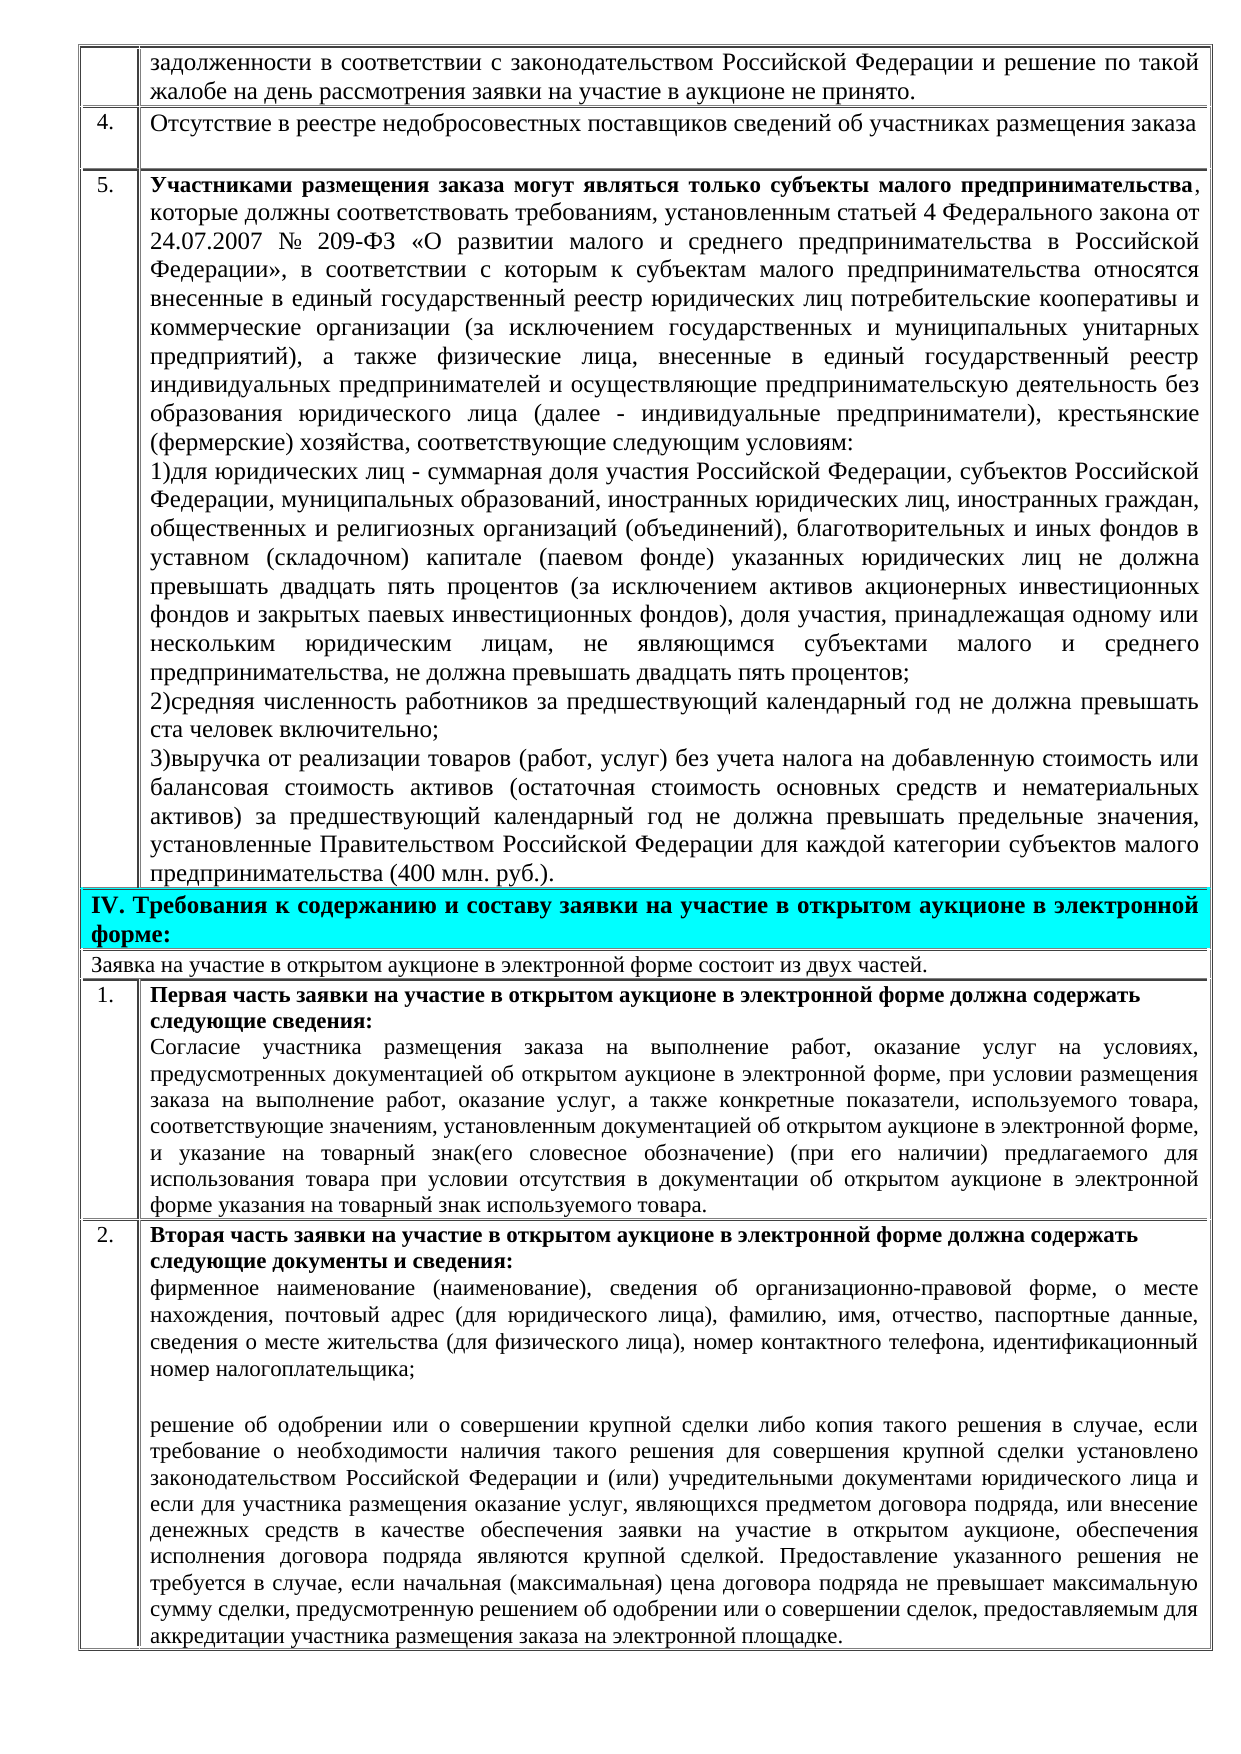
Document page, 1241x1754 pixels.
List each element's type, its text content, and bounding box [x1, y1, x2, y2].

table_cell [81, 48, 139, 105]
table_cell [80, 168, 137, 887]
table_cell Заявка на участие в открытом аукционе в электронной форме состоит из двух частей. [81, 948, 1210, 977]
table_cell [81, 1218, 139, 1648]
table_cell [81, 105, 138, 167]
table_cell Вторая часть заявки на участие в открытом аукционе в электронной форме должна содержать следующие документы и сведения: фирменное наименование (наименование), сведения об организационно-правовой форме, о месте нахождения, почтовый адрес (для юридического лица), фамилию, имя, отчество, паспортные данные, сведения о месте жительства (для физического лица), номер контактного телефона, идентификационный номер налогоплательщика; решение об одобрении или о совершении крупной сделки либо копия такого решения в случае, если требование о необходимости наличия такого решения для совершения крупной сделки установлено законодательством Российской Федерации и (или) учредительными документами юридического лица и если для участника размещения оказание услуг, являющихся предметом договора подряда, или внесение денежных средств в качестве обеспечения заявки на участие в открытом аукционе, обеспечения исполнения договора подряда являются крупной сделкой. Предоставление указанного решения не требуется в случае, если начальная (максимальная) цена договора подряда не превышает максимальную сумму сделки, предусмотренную решением об одобрении или о совершении сделок, предоставляемым для аккредитации участника размещения заказа на электронной площадке. [139, 1218, 1210, 1648]
table_cell Отсутствие в реестре недобросовестных поставщиков сведений об участниках размещения заказа [141, 105, 1210, 167]
table_cell IV. Требования к содержанию и составу заявки на участие в открытом аукционе в электронной форме: [81, 887, 1210, 948]
table_cell Участниками размещения заказа могут являться только субъекты малого предпринимательства, которые должны соответствовать требованиям, установленным статьей 4 Федерального закона от 24.07.2007 № 209-ФЗ «О развитии малого и среднего предпринимательства в Российской Федерации», в соответствии с которым к субъектам малого предпринимательства относятся внесенные в единый государственный реестр юридических лиц потребительские кооперативы и коммерческие организации (за исключением государственных и муниципальных унитарных предприятий), а также физические лица, внесенные в единый государственный реестр индивидуальных предпринимателей и осуществляющие предпринимательскую деятельность без образования юридического лица (далее - индивидуальные предприниматели), крестьянские (фермерские) хозяйства, соответствующие следующим условиям: 1)для юридических лиц - суммарная доля участия Российской Федерации, субъектов Российской Федерации, муниципальных образований, иностранных юридических лиц, иностранных граждан, общественных и религиозных организаций (объединений), благотворительных и иных фондов в уставном (складочном) капитале (паевом фонде) указанных юридических лиц не должна превышать двадцать пять процентов (за исключением активов акционерных инвестиционных фондов и закрытых паевых инвестиционных фондов), доля участия, принадлежащая одному или нескольким юридическим лицам, не являющимся субъектами малого и среднего предпринимательства, не должна превышать двадцать пять процентов; 2)средняя численность работников за предшествующий календарный год не должна превышать ста человек включительно; 3)выручка от реализации товаров (работ, услуг) без учета налога на добавленную стоимость или балансовая стоимость активов (остаточная стоимость основных средств и нематериальных активов) за предшествующий календарный год не должна превышать предельные значения, установленные Правительством Российской Федерации для каждой категории субъектов малого предпринимательства (400 млн. руб.). [141, 168, 1211, 887]
table_cell [80, 978, 137, 1218]
table_cell Первая часть заявки на участие в открытом аукционе в электронной форме должна содержать следующие сведения: Согласие участника размещения заказа на выполнение работ, оказание услуг на условиях, предусмотренных документацией об открытом аукционе в электронной форме, при условии размещения заказа на выполнение работ, оказание услуг, а также конкретные показатели, используемого товара, соответствующие значениям, установленным документацией об открытом аукционе в электронной форме, и указание на товарный знак(его словесное обозначение) (при его наличии) предлагаемого для использования товара при условии отсутствия в документации об открытом аукционе в электронной форме указания на товарный знак используемого товара. [141, 978, 1211, 1218]
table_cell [139, 47, 1210, 105]
